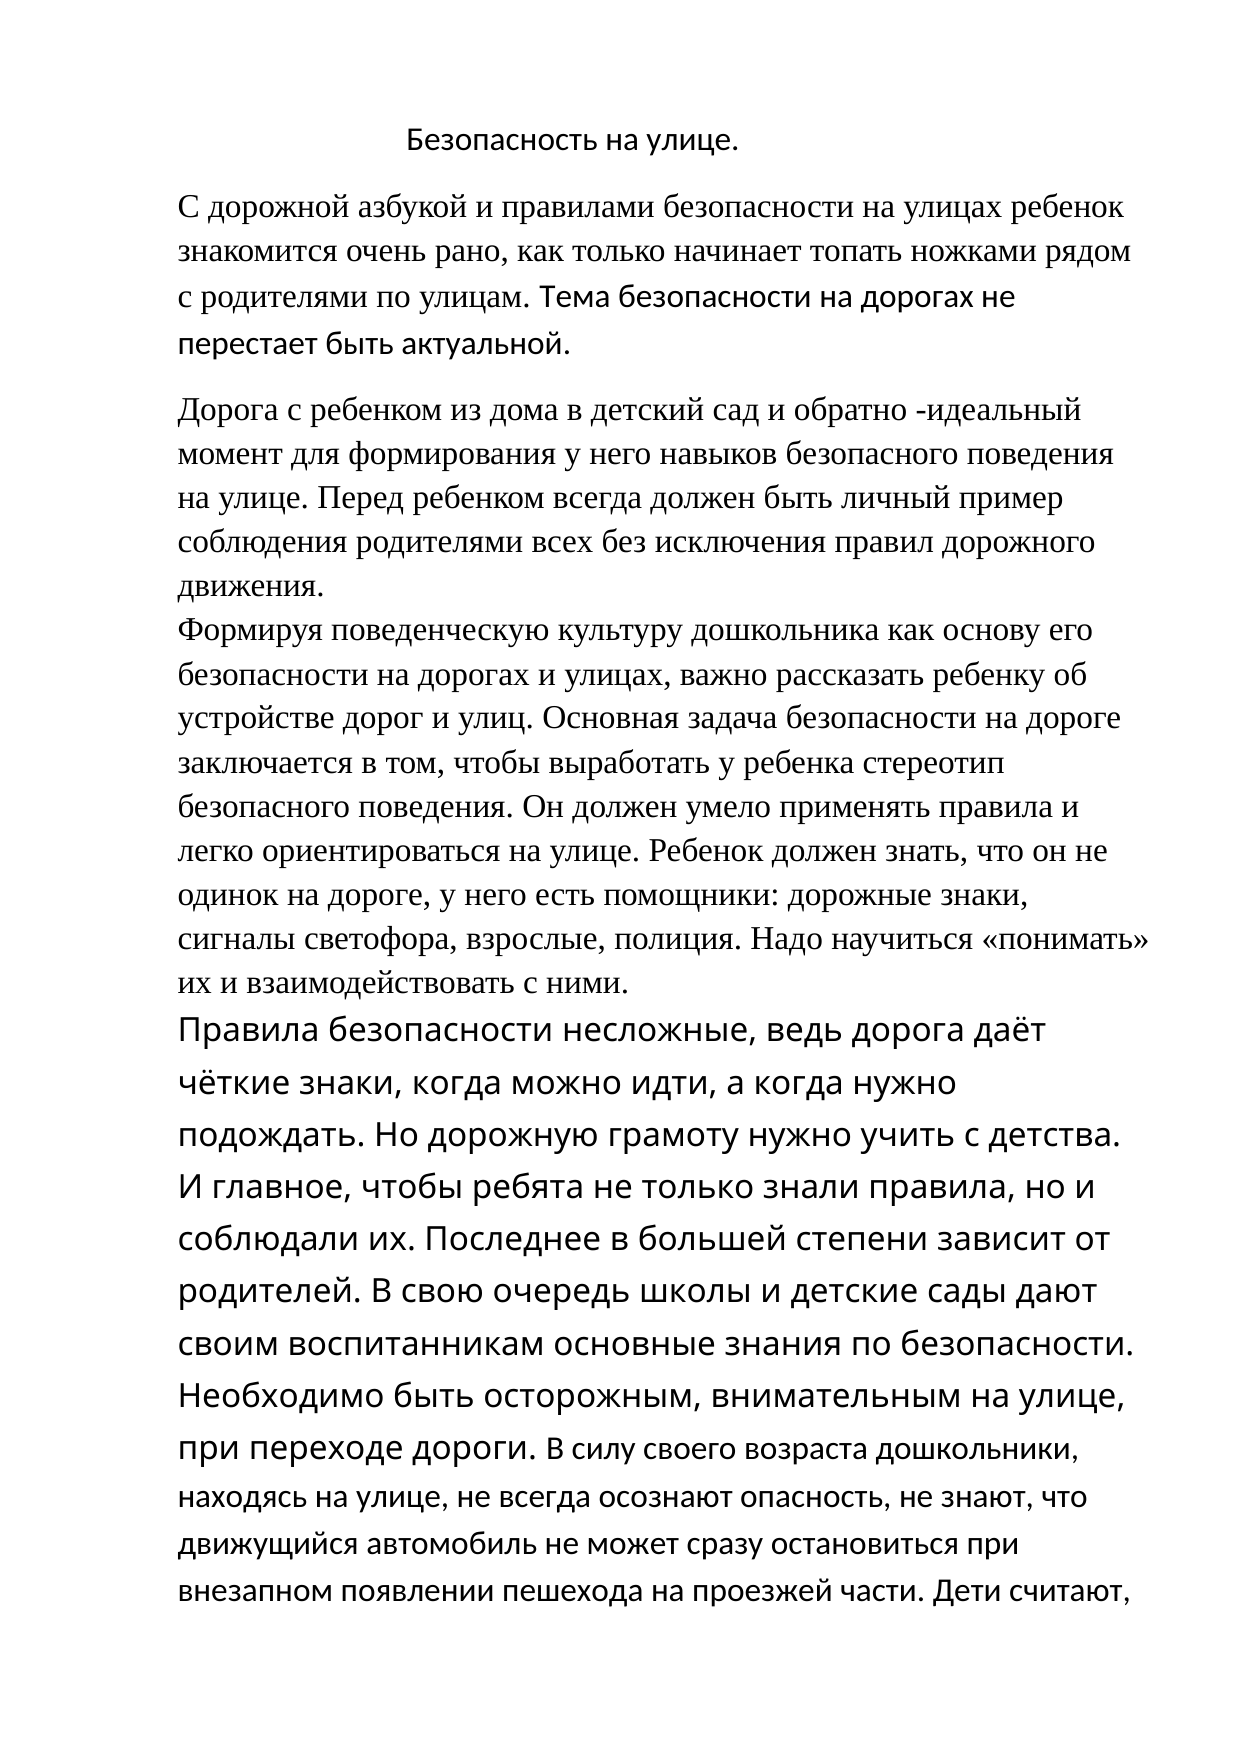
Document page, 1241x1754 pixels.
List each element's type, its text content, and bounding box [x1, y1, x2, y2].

text Безопасность на улице. [177, 118, 1152, 159]
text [177, 1006, 1152, 1609]
text С дорожной азбукой и правилами безопасности на улицах ребенок знакомится очень рано, как только начинает топать ножками рядом с родителями по улицам. Тема безопасности на дорогах не перестает быть актуальной. [177, 187, 1152, 362]
text Дорога с ребенком из дома в детский сад и обратно -идеальный момент для формирования у него навыков безопасного поведения на улице. Перед ребенком всегда должен быть личный пример соблюдения родителями всех без исключения правил дорожного движения. [177, 389, 1152, 604]
text Формируя поведенческую культуру дошкольника как основу его безопасности на дорогах и улицах, важно рассказать ребенку об устройстве дорог и улиц. Основная задача безопасности на дороге заключается в том, чтобы выработать у ребенка стереотип безопасного поведения. Он должен умело применять правила и легко ориентироваться на улице. Ребенок должен знать, что он не одинок на дороге, у него есть помощники: дорожные знаки, сигналы светофора, взрослые, полиция. Надо научиться «понимать» их и взаимодействовать с ними. [177, 610, 1152, 1001]
